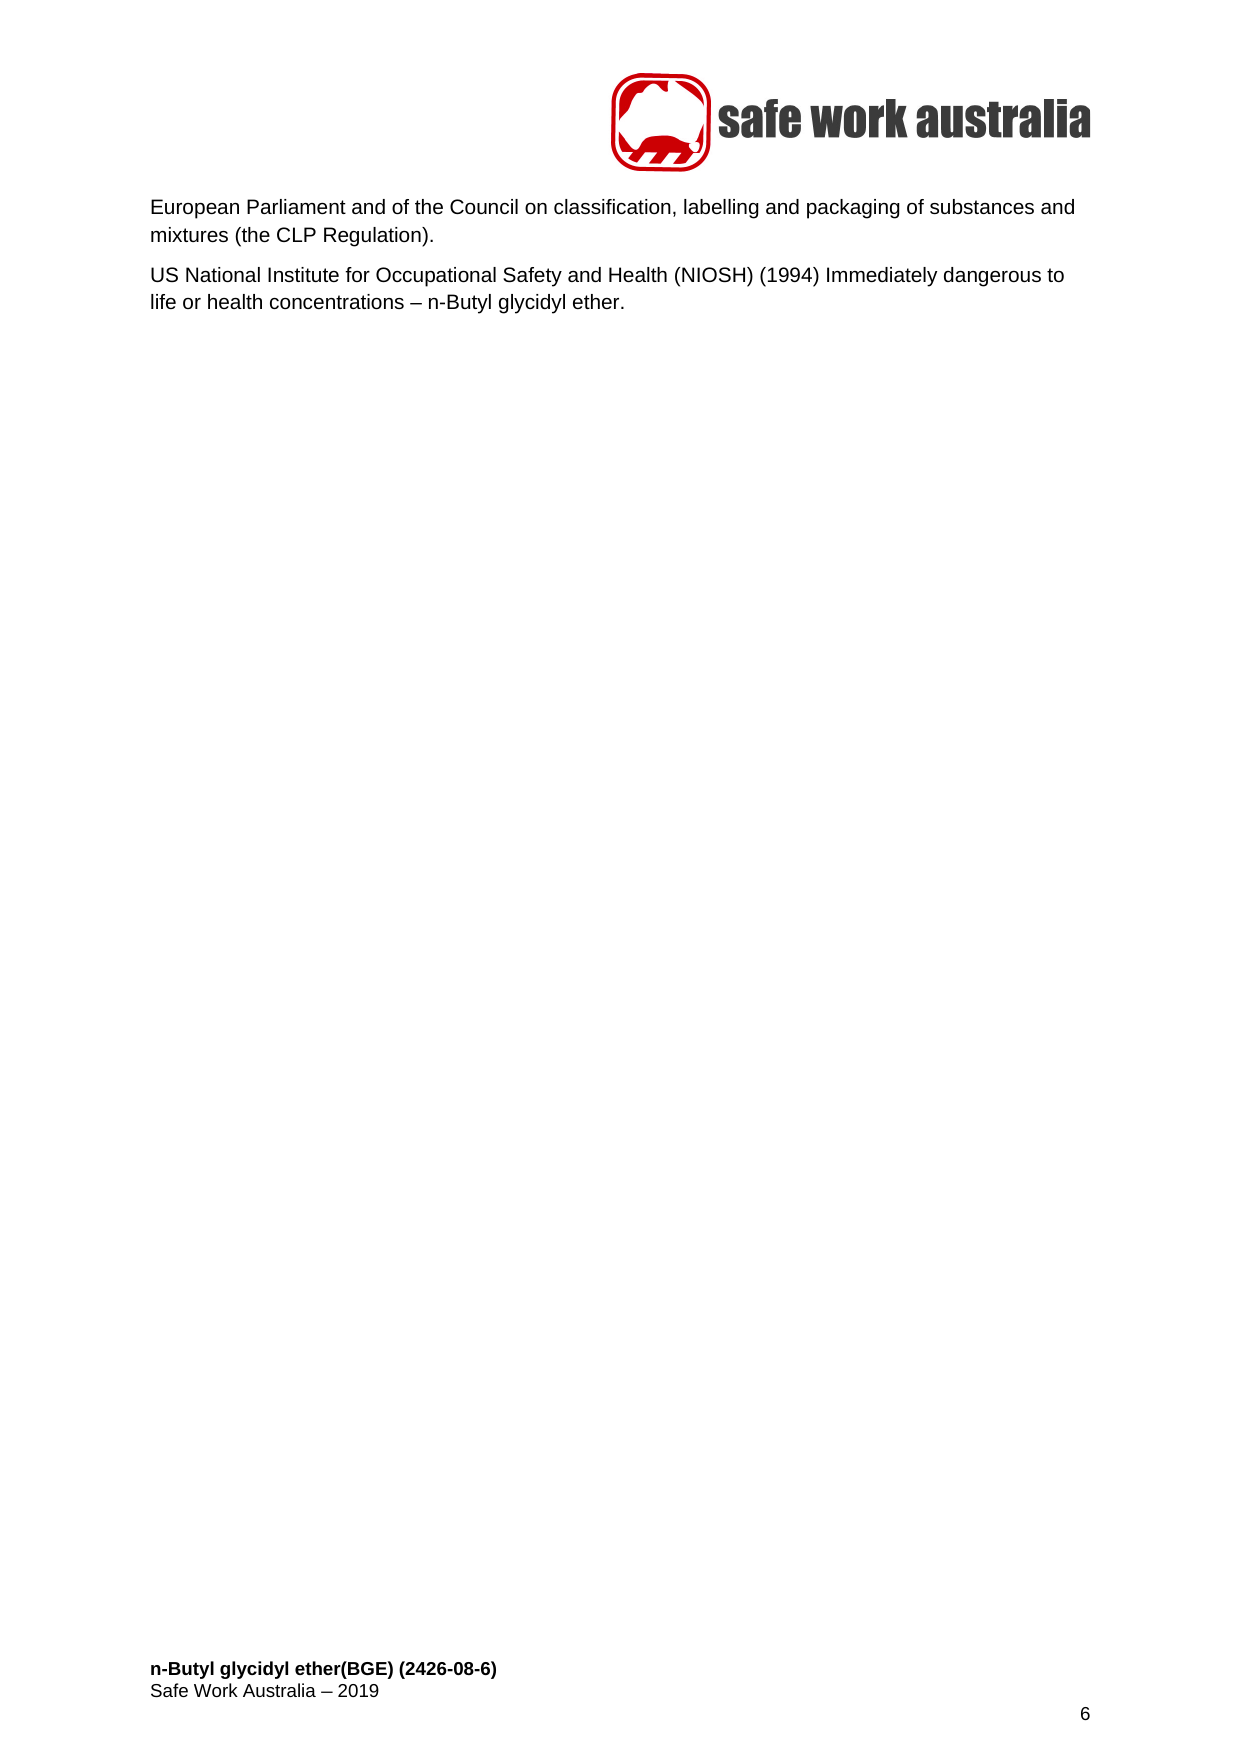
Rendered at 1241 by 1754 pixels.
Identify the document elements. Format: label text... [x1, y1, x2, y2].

picture [608, 73, 1091, 172]
text US National Institute for Occupational Safety and Health (NIOSH) (1994) Immediately dangerous to life or health concentrations – n-Butyl glycidyl ether. [150, 263, 1090, 314]
